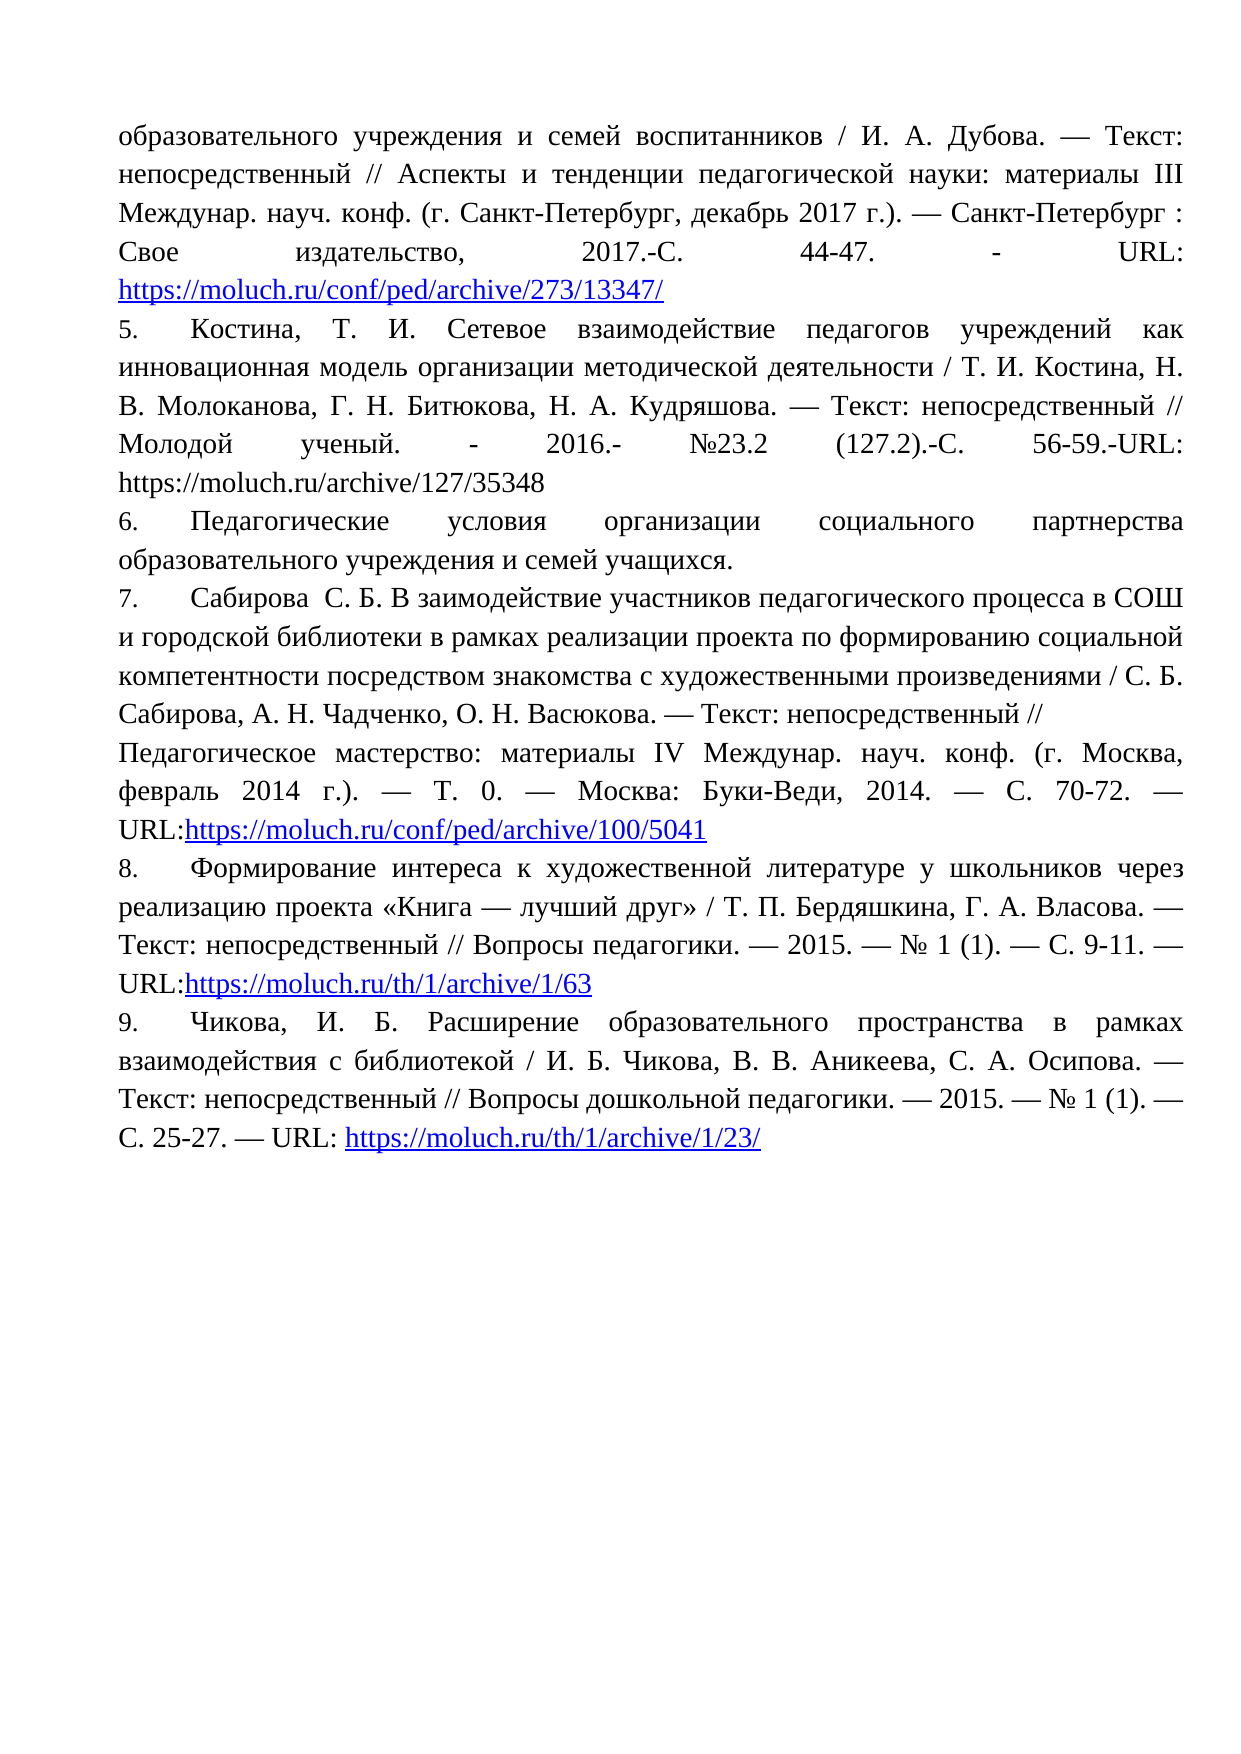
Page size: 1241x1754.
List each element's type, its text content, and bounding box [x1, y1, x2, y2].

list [118, 118, 1184, 306]
list Чикова, И. Б. Расширение образовательного пространства в рамках взаимодействия с библиотекой / И. Б. Чикова, В. В. Аникеева, С. А. Осипова. — Текст: непосредственный // Вопросы дошкольной педагогики. — 2015. — № 1 (1). — С. 25-27. — URL: https://moluch.ru/th/1/archive/1/23/ [118, 1004, 1184, 1154]
list Формирование интереса к художественной литературе у школьников через реализацию проекта «Книга — лучший друг» / Т. П. Бердяшкина, Г. А. Власова. — Текст: непосредственный // Вопросы педагогики. — 2015. — № 1 (1). — С. 9-11. — URL:https://moluch.ru/th/1/archive/1/63 [118, 850, 1184, 999]
list Педагогические условия организации социального партнерства образовательного учреждения и семей учащихся. [118, 503, 1184, 576]
list Костина, Т. И. Сетевое взаимодействие педагогов учреждений как инновационная модель организации методической деятельности / Т. И. Костина, Н. В. Молоканова, Г. Н. Битюкова, Н. А. Кудряшова. — Текст: непосредственный // Молодой ученый. - 2016.- №23.2 (127.2).-С. 56-59.-URL: https://moluch.ru/archive/127/35348 [118, 311, 1184, 498]
list Сабирова С. Б. В заимодействие участников педагогического процесса в СОШ и городской библиотеки в рамках реализации проекта по формированию социальной компетентности посредством знакомства с художественными произведениями / С. Б. Сабирова, А. Н. Чадченко, О. Н. Васюкова. — Текст: непосредственный // [118, 581, 1184, 730]
text Педагогическое мастерство: материалы IV Междунар. науч. конф. (г. Москва, февраль 2014 г.). — Т. 0. — Москва: Буки-Веди, 2014. — С. 70-72. — URL:https://moluch.ru/conf/ped/archive/100/5041 [118, 735, 1184, 845]
